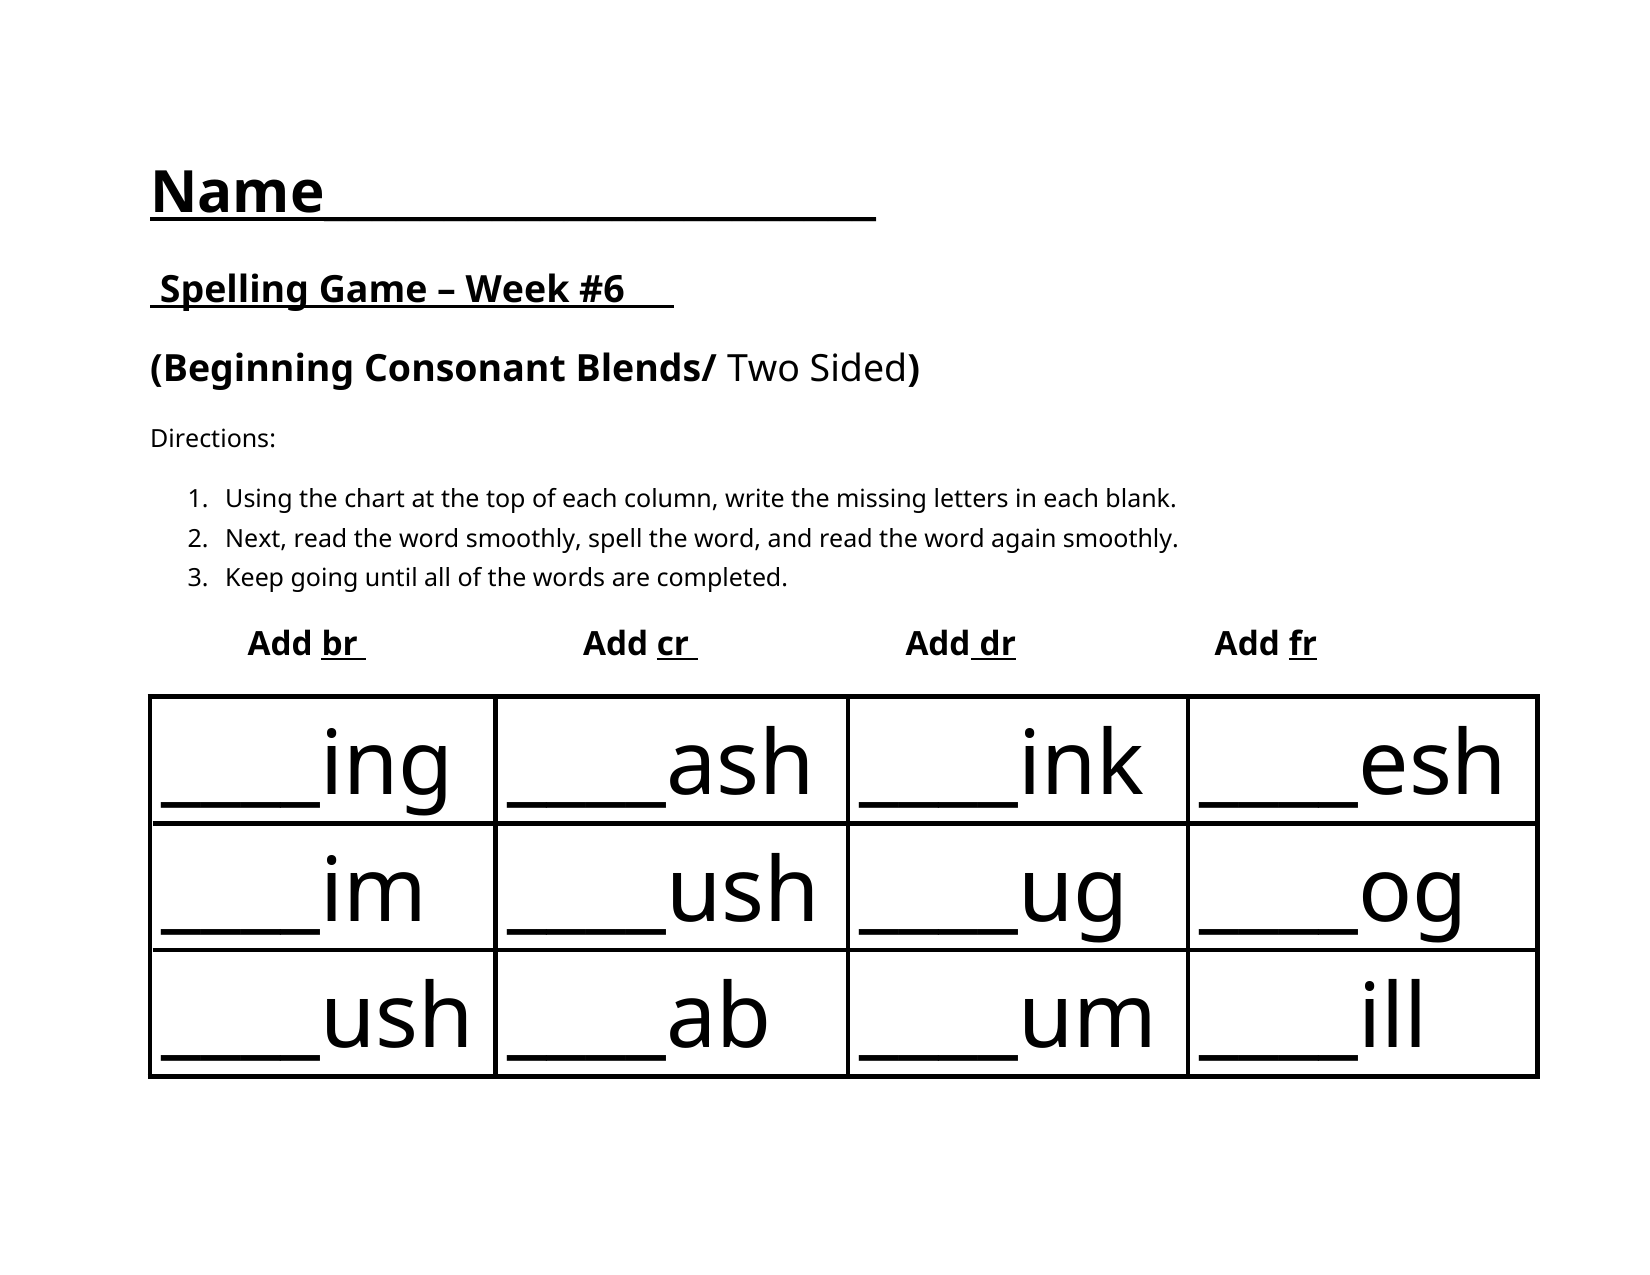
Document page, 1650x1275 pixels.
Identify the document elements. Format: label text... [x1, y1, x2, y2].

table_cell ____og [1190, 826, 1535, 947]
table_cell ____um [850, 952, 1186, 1074]
text Spelling Game – Week #6 [150, 262, 1500, 313]
table_header ____ash [498, 699, 846, 821]
text Directions: [150, 421, 1500, 455]
table_cell ____ush [498, 826, 846, 947]
table_header ____ink [850, 699, 1186, 821]
text (Beginning Consonant Blends/ Two Sided) [150, 342, 1500, 393]
table_cell ____im [152, 822, 493, 947]
list Next, read the word smoothly, spell the word, and read the word again smoothly. [187, 520, 1500, 554]
text Name_______________________ [150, 150, 1500, 229]
list Using the chart at the top of each column, write the missing letters in each blank. [187, 481, 1500, 515]
table_cell ____ill [1190, 952, 1535, 1074]
table_header ____esh [1190, 699, 1535, 821]
table_cell ____ab [498, 952, 846, 1074]
table_cell ____ug [850, 826, 1186, 947]
text Add br Add cr Add dr Add fr [150, 619, 1500, 665]
table_header ____ing [152, 699, 493, 821]
list Keep going until all of the words are completed. [187, 559, 1500, 593]
table_cell ____ush [152, 949, 493, 1074]
